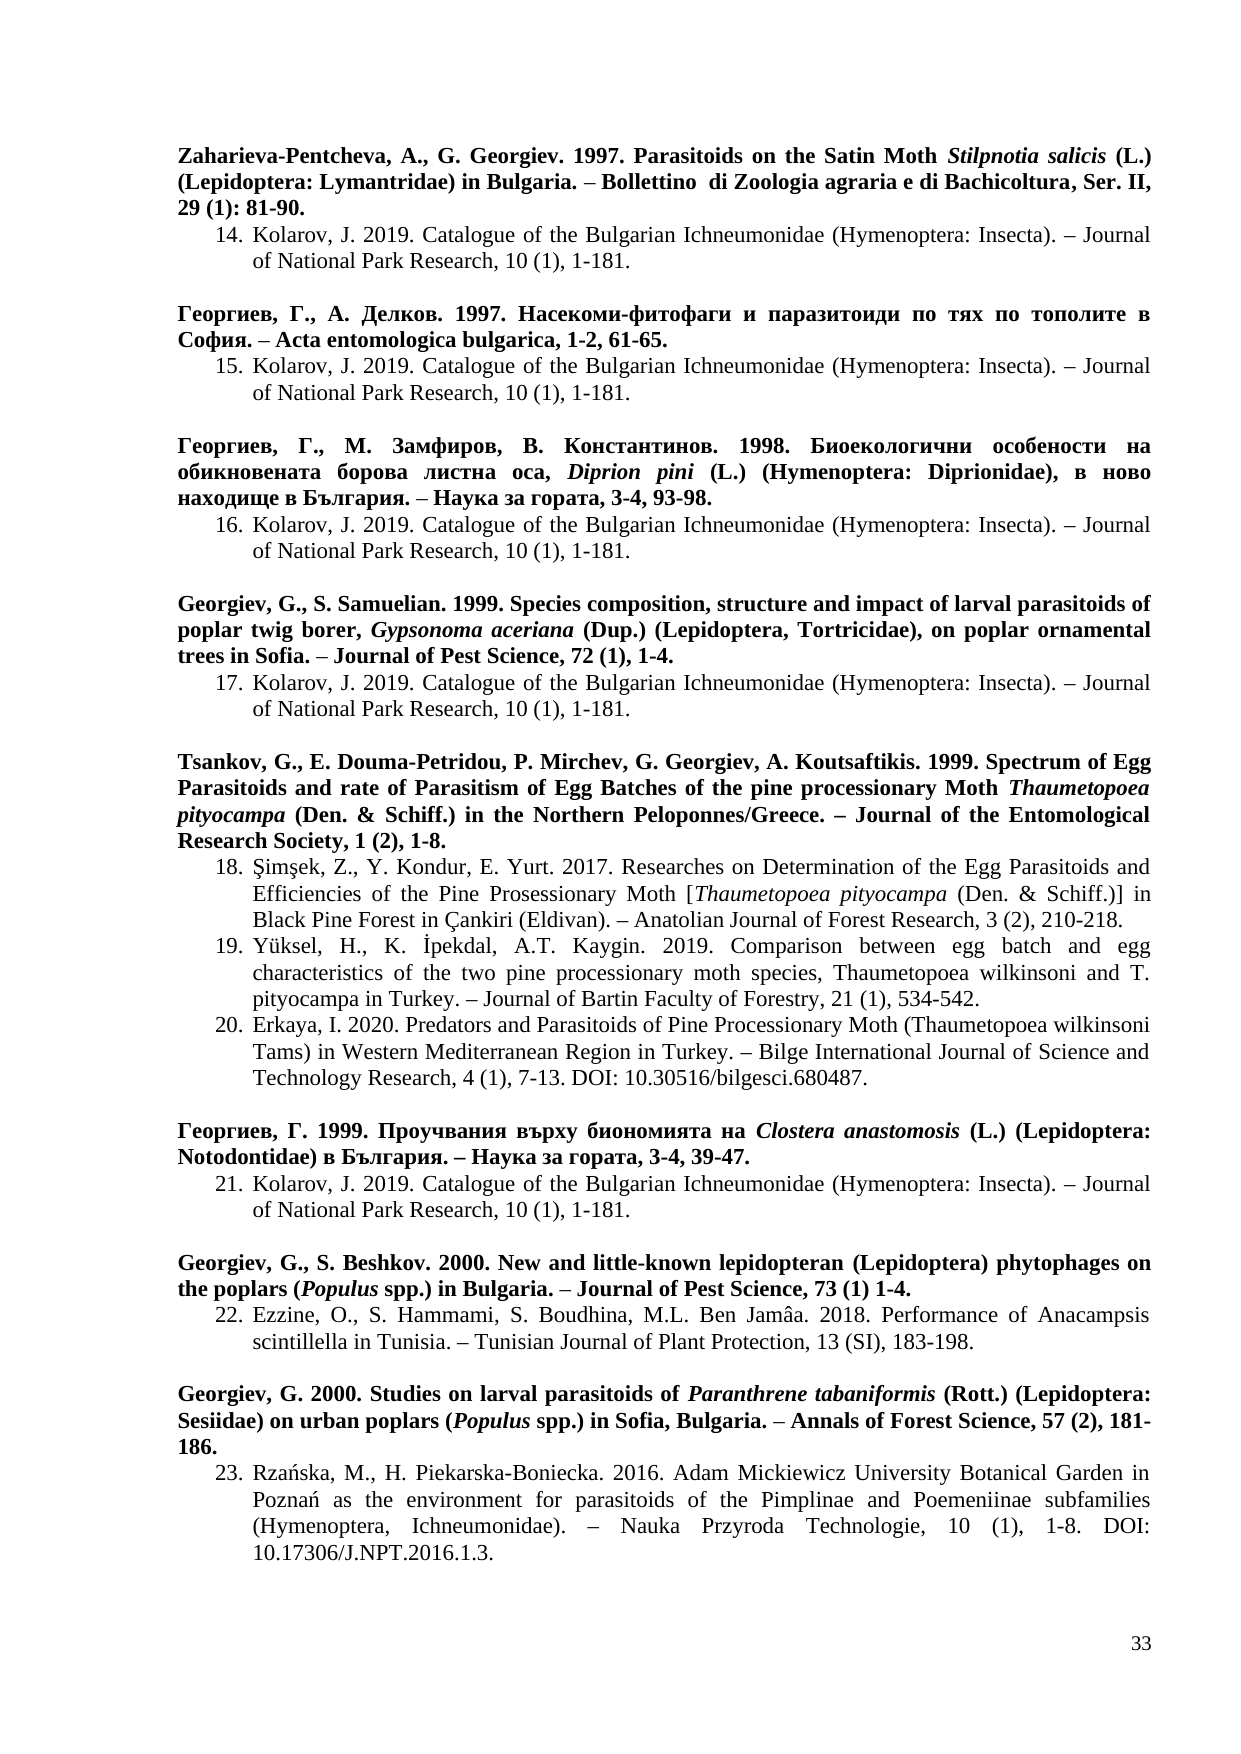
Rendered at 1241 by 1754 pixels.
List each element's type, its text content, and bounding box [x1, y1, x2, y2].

text Георгиев, Г., А. Делков. 1997. Насекоми-фитофаги и паразитоиди по тях по тополите в София. – Acta entomologica bulgarica, 1-2, 61-65. [177, 300, 1152, 353]
text Georgiev, G., S. Beshkov. 2000. New and little-known lepidopteran (Lepidoptera) phytophages on the poplars (Populus spp.) in Bulgaria. – Journal of Pest Science, 73 (1) 1-4. [177, 1249, 1152, 1301]
list Kolarov, J. 2019. Catalogue of the Bulgarian Ichneumonidae (Hymenoptera: Insecta). – Journal of National Park Research, 10 (1), 1-181. [215, 669, 1152, 722]
text Георгиев, Г., М. Замфиров, В. Константинов. 1998. Биоекологични особености на обикновената борова листна оса, Diprion pini (L.) (Hymenoptera: Diprionidae), в ново находище в България. – Наука за гората, 3-4, 93-98. [177, 432, 1152, 511]
list Şimşek, Z., Y. Kondur, E. Yurt. 2017. Researches on Determination of the Egg Parasitoids and Efficiencies of the Pine Prosessionary Moth [Thaumetopoea pityocampa (Den. & Schiff.)] in Black Pine Forest in Çankiri (Eldivan). – Anatolian Journal of Forest Research, 3 (2), 210-218. [215, 853, 1152, 932]
list Kolarov, J. 2019. Catalogue of the Bulgarian Ichneumonidae (Hymenoptera: Insecta). – Journal of National Park Research, 10 (1), 1-181. [215, 221, 1152, 273]
text Георгиев, Г. 1999. Проучвания върху биономията на Clostera anastomosis (L.) (Lepidoptera: Notodontidae) в България. – Наука за гората, 3-4, 39-47. [177, 1117, 1152, 1169]
list Ezzine, O., S. Hammami, S. Boudhina, M.L. Ben Jamâa. 2018. Performance of Anacampsis scintillella in Tunisia. – Tunisian Journal of Plant Protection, 13 (SI), 183-198. [215, 1301, 1152, 1354]
list Erkaya, I. 2020. Predators and Parasitoids of Pine Processionary Moth (Thaumetopoea wilkinsoni Tams) in Western Mediterranean Region in Turkey. – Bilge International Journal of Science and Technology Research, 4 (1), 7-13. DOI: 10.30516/bilgesci.680487. [215, 1011, 1152, 1091]
list Kolarov, J. 2019. Catalogue of the Bulgarian Ichneumonidae (Hymenoptera: Insecta). – Journal of National Park Research, 10 (1), 1-181. [215, 1169, 1152, 1222]
list Kolarov, J. 2019. Catalogue of the Bulgarian Ichneumonidae (Hymenoptera: Insecta). – Journal of National Park Research, 10 (1), 1-181. [215, 353, 1152, 405]
text Zaharieva-Pentcheva, A., G. Georgiev. 1997. Parasitoids on the Satin Moth Stilpnotia salicis (L.) (Lepidoptera: Lymantridae) in Bulgaria. – Bollettino di Zoologia agraria e di Bachicoltura, Ser. II, 29 (1): 81-90. [177, 142, 1152, 221]
list Rzańska, M., H. Piekarska-Boniecka. 2016. Adam Mickiewicz University Botanical Garden in Poznań as the environment for parasitoids of the Pimplinae and Poemeniinae subfamilies (Hymenoptera, Ichneumonidae). – Nauka Przyroda Technologie, 10 (1), 1-8. DOI: 10.17306/J.NPT.2016.1.3. [215, 1459, 1152, 1565]
text Georgiev, G., S. Samuelian. 1999. Species composition, structure and impact of larval parasitoids of poplar twig borer, Gypsonoma aceriana (Dup.) (Lepidoptera, Tortricidae), on poplar ornamental trees in Sofia. – Journal of Pest Science, 72 (1), 1-4. [177, 590, 1152, 669]
list Yüksel, H., K. İpekdal, A.T. Kaygin. 2019. Comparison between egg batch and egg characteristics of the two pine processionary moth species, Thaumetopoea wilkinsoni and T. pityocampa in Turkey. – Journal of Bartin Faculty of Forestry, 21 (1), 534-542. [215, 932, 1152, 1011]
list Kolarov, J. 2019. Catalogue of the Bulgarian Ichneumonidae (Hymenoptera: Insecta). – Journal of National Park Research, 10 (1), 1-181. [215, 511, 1152, 563]
text Tsankov, G., E. Douma-Petridou, P. Mirchev, G. Georgiev, A. Koutsaftikis. 1999. Spectrum of Egg Parasitoids and rate of Parasitism of Egg Batches of the pine processionary Moth Thaumetopoea pityocampa (Den. & Schiff.) in the Northern Peloponnes/Greece. – Journal of the Entomological Research Society, 1 (2), 1-8. [177, 748, 1152, 853]
text Georgiev, G. 2000. Studies on larval parasitoids of Paranthrene tabaniformis (Rott.) (Lepidoptera: Sesiidae) on urban poplars (Populus spp.) in Sofia, Bulgaria. – Annals of Forest Science, 57 (2), 181-186. [177, 1380, 1152, 1459]
